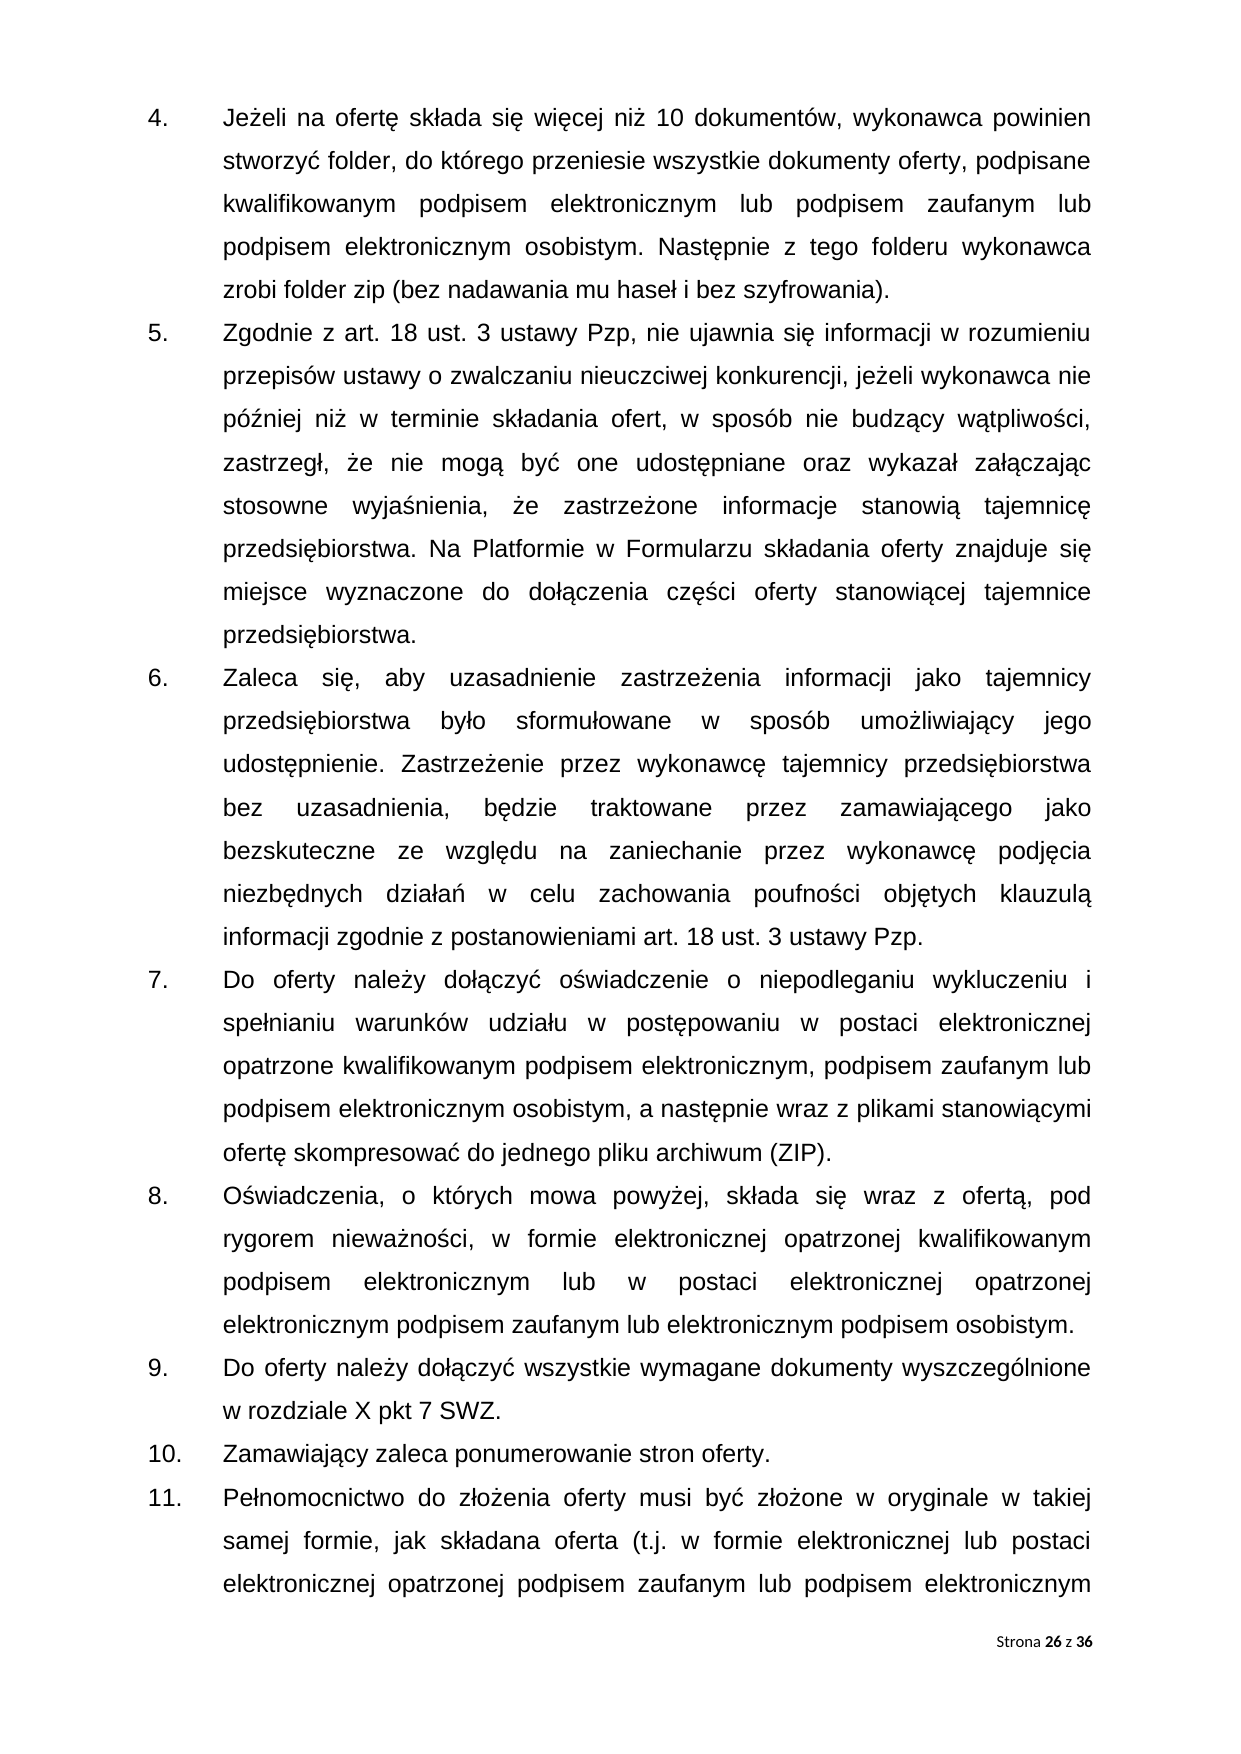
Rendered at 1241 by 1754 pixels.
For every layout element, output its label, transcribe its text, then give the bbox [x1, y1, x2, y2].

list Zaleca się, aby uzasadnienie zastrzeżenia informacji jako tajemnicy przedsiębiorstwa było sformułowane w sposób umożliwiający jego udostępnienie. Zastrzeżenie przez wykonawcę tajemnicy przedsiębiorstwa bez uzasadnienia, będzie traktowane przez zamawiającego jako bezskuteczne ze względu na zaniechanie przez wykonawcę podjęcia niezbędnych działań w celu zachowania poufności objętych klauzulą informacji zgodnie z postanowieniami art. 18 ust. 3 ustawy Pzp. [148, 663, 1092, 951]
list Zgodnie z art. 18 ust. 3 ustawy Pzp, nie ujawnia się informacji w rozumieniu przepisów ustawy o zwalczaniu nieuczciwej konkurencji, jeżeli wykonawca nie później niż w terminie składania ofert, w sposób nie budzący wątpliwości, zastrzegł, że nie mogą być one udostępniane oraz wykazał załączając stosowne wyjaśnienia, że zastrzeżone informacje stanowią tajemnicę przedsiębiorstwa. Na Platformie w Formularzu składania oferty znajduje się miejsce wyznaczone do dołączenia części oferty stanowiącej tajemnice przedsiębiorstwa. [148, 318, 1092, 649]
list Do oferty należy dołączyć oświadczenie o niepodleganiu wykluczeniu i spełnianiu warunków udziału w postępowaniu w postaci elektronicznej opatrzone kwalifikowanym podpisem elektronicznym, podpisem zaufanym lub podpisem elektronicznym osobistym, a następnie wraz z plikami stanowiącymi ofertę skompresować do jednego pliku archiwum (ZIP). [148, 965, 1092, 1166]
list Jeżeli na ofertę składa się więcej niż 10 dokumentów, wykonawca powinien stworzyć folder, do którego przeniesie wszystkie dokumenty oferty, podpisane kwalifikowanym podpisem elektronicznym lub podpisem zaufanym lub podpisem elektronicznym osobistym. Następnie z tego folderu wykonawca zrobi folder zip (bez nadawania mu haseł i bez szyfrowania). [148, 103, 1092, 304]
list Zamawiający zaleca ponumerowanie stron oferty. [148, 1439, 1092, 1468]
list Do oferty należy dołączyć wszystkie wymagane dokumenty wyszczególnione w rozdziale X pkt 7 SWZ. [148, 1353, 1092, 1425]
list Oświadczenia, o których mowa powyżej, składa się wraz z ofertą, pod rygorem nieważności, w formie elektronicznej opatrzonej kwalifikowanym podpisem elektronicznym lub w postaci elektronicznej opatrzonej elektronicznym podpisem zaufanym lub elektronicznym podpisem osobistym. [148, 1181, 1092, 1339]
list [148, 1483, 1092, 1598]
